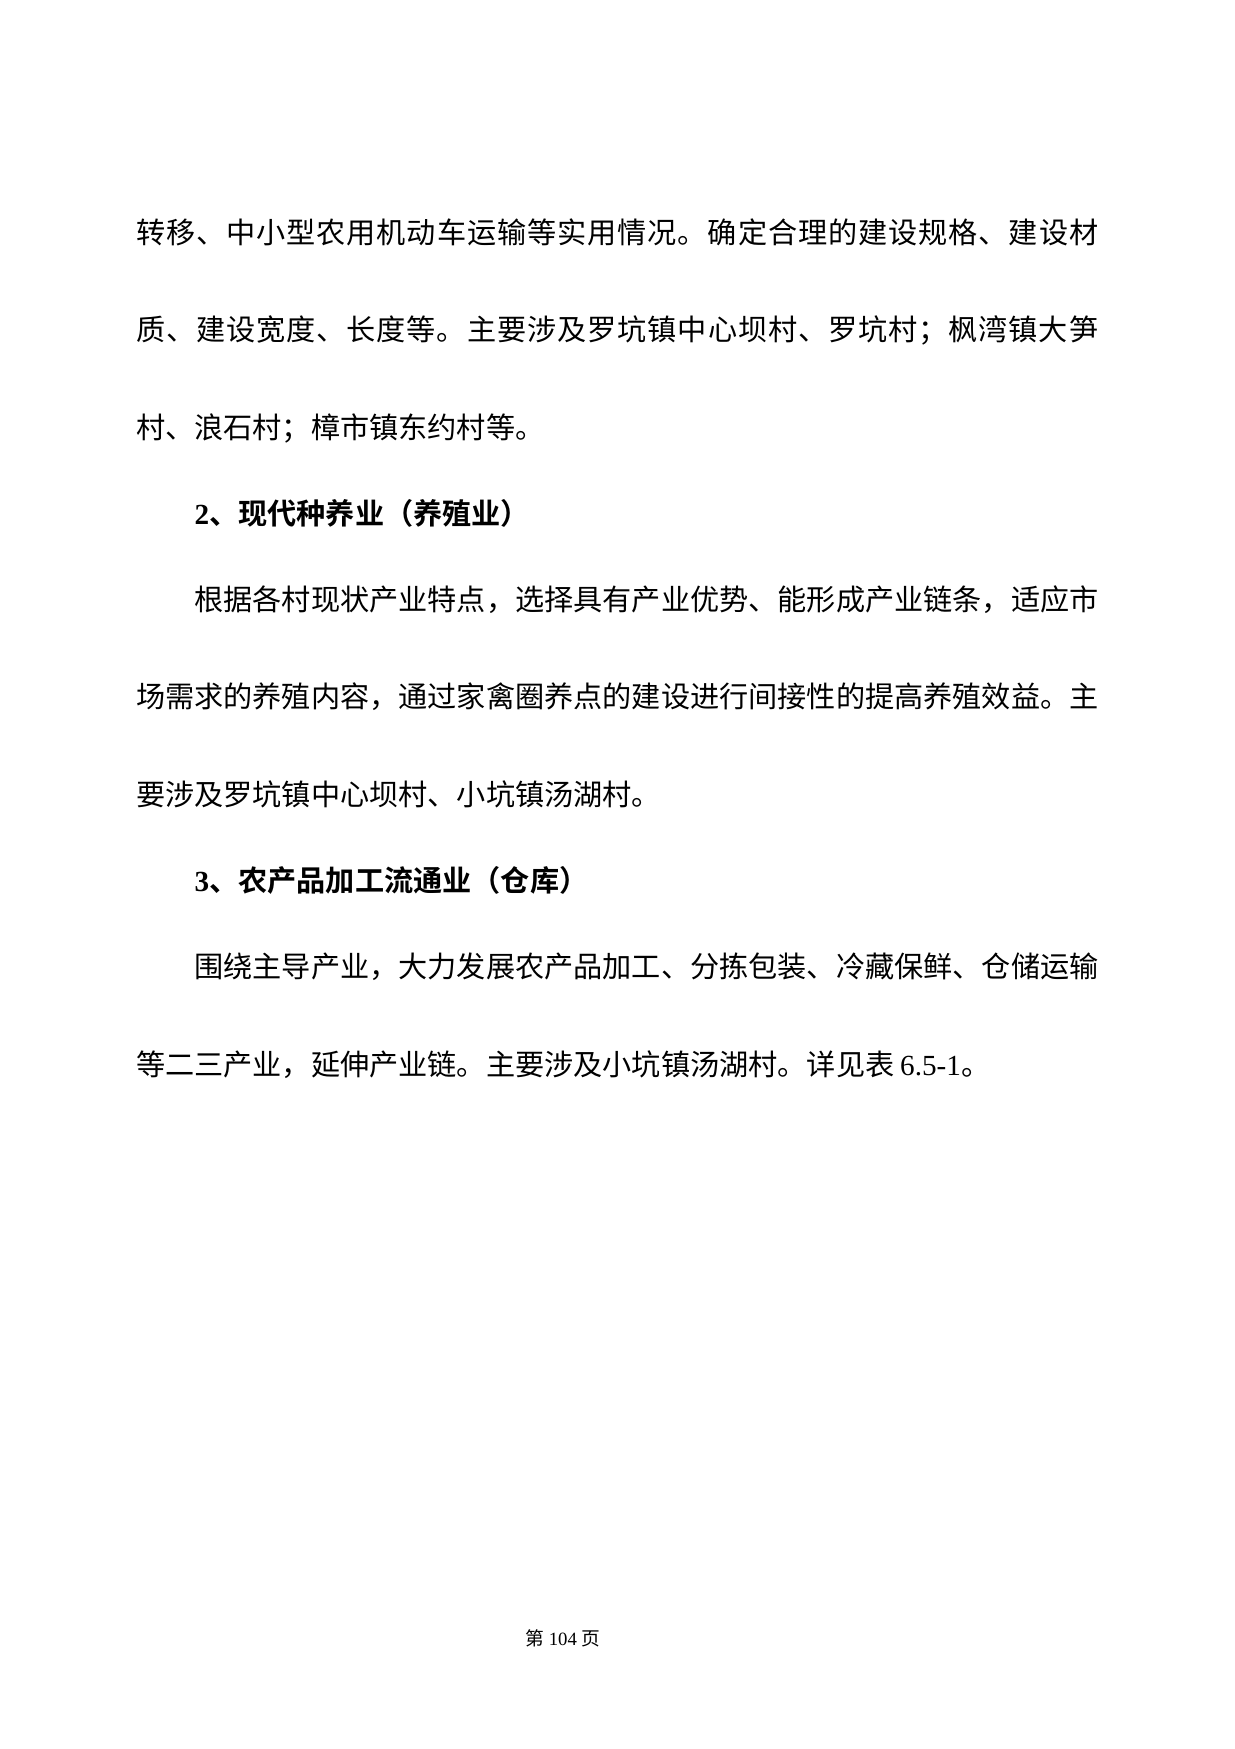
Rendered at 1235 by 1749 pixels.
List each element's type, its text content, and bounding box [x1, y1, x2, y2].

text 围绕主导产业，大力发展农产品加工、分拣包装、冷藏保鲜、仓储运输等二三产业，延伸产业链。主要涉及小坑镇汤湖村。详见表6.5-1。 [136, 932, 1098, 1095]
text 2、现代种养业（养殖业） [136, 479, 1098, 544]
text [136, 198, 1098, 458]
text 根据各村现状产业特点，选择具有产业优势、能形成产业链条，适应市场需求的养殖内容，通过家禽圈养点的建设进行间接性的提高养殖效益。主要涉及罗坑镇中心坝村、小坑镇汤湖村。 [136, 565, 1098, 825]
text 3、农产品加工流通业（仓库） [136, 846, 1098, 911]
